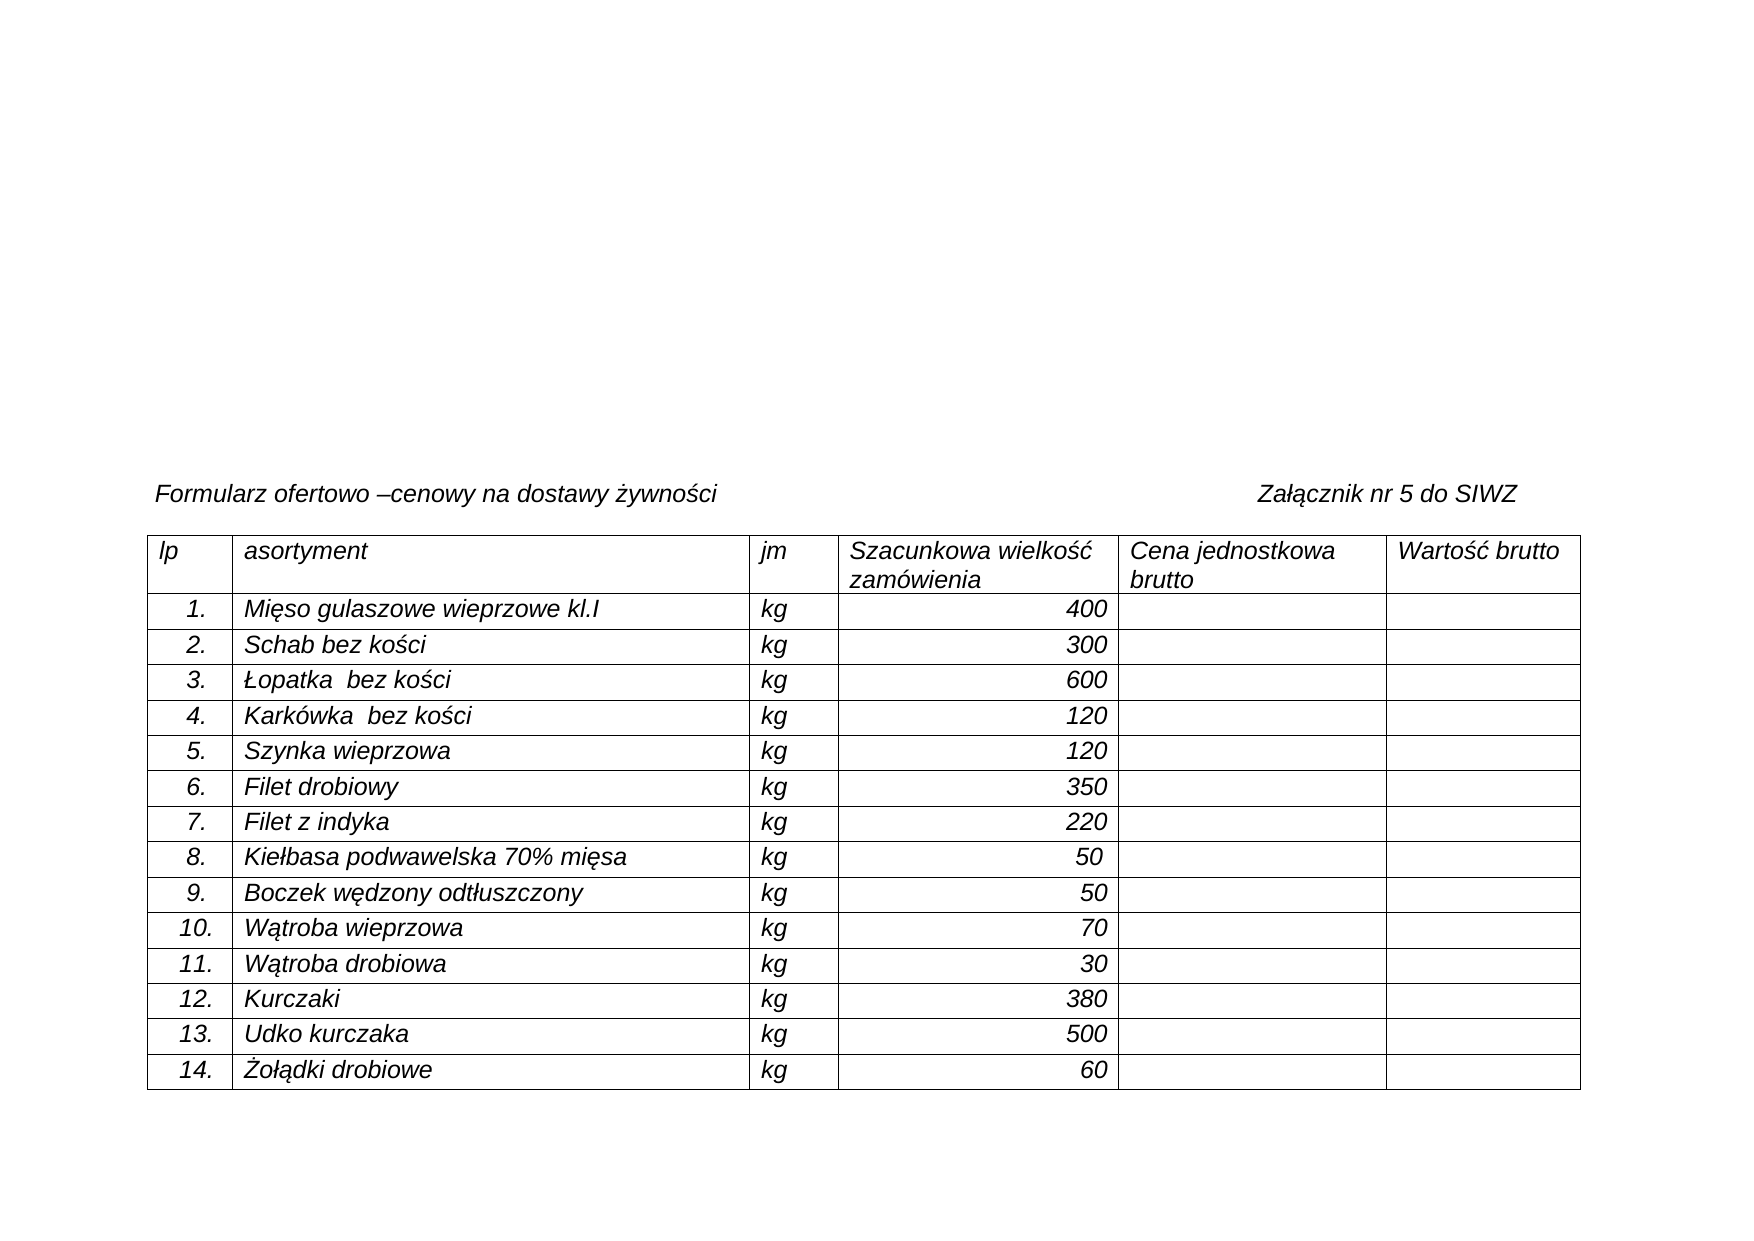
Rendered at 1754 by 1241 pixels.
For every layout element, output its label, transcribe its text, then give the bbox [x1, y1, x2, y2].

table_cell 30 [839, 949, 1118, 983]
table_cell [1387, 913, 1580, 947]
table_cell Filet z indyka [233, 807, 749, 841]
table_cell kg [750, 701, 838, 735]
table_cell Wątroba drobiowa [233, 949, 749, 983]
table_cell Schab bez kości [233, 630, 749, 664]
table_cell [1387, 594, 1580, 629]
table_header Szacunkowa wielkość zamówienia [839, 536, 1118, 593]
table_cell [1119, 1019, 1386, 1054]
table_cell [1387, 842, 1580, 877]
table_cell [1387, 807, 1580, 841]
table_cell [148, 842, 232, 877]
table_cell Karkówka bez kości [233, 701, 749, 735]
table_cell 120 [839, 736, 1118, 770]
table_cell Kurczaki [233, 984, 749, 1018]
table_cell kg [750, 771, 838, 806]
table_header Wartość brutto [1387, 536, 1580, 593]
table_cell [1387, 949, 1580, 983]
table_cell [1387, 665, 1580, 699]
table_cell [148, 807, 232, 841]
table_cell [148, 665, 232, 699]
table_cell Żołądki drobiowe [233, 1055, 749, 1089]
table_cell [1119, 984, 1386, 1018]
table_cell [148, 630, 232, 664]
table_cell [1119, 630, 1386, 664]
table_cell Udko kurczaka [233, 1019, 749, 1054]
table_cell 380 [839, 984, 1118, 1018]
table_cell 50 [839, 842, 1118, 877]
table_cell [1387, 630, 1580, 664]
table_cell [1119, 842, 1386, 877]
table_cell [148, 1055, 232, 1089]
table_cell kg [750, 878, 838, 912]
table_cell [148, 913, 232, 947]
table_cell kg [750, 594, 838, 629]
table_cell 50 [839, 878, 1118, 912]
table_cell 600 [839, 665, 1118, 699]
table_cell kg [750, 1019, 838, 1054]
table_cell [1119, 878, 1386, 912]
table_cell [1119, 949, 1386, 983]
table_cell [1387, 736, 1580, 770]
table_header asortyment [233, 536, 749, 593]
table_cell [1119, 771, 1386, 806]
table_cell [148, 594, 232, 629]
table_cell [148, 736, 232, 770]
table_header lp [148, 536, 232, 593]
table_cell 300 [839, 630, 1118, 664]
table_cell kg [750, 842, 838, 877]
table_cell 60 [839, 1055, 1118, 1089]
table_cell [1119, 736, 1386, 770]
table_header Cena jednostkowa brutto [1119, 536, 1386, 593]
table_cell kg [750, 913, 838, 947]
table_cell [1387, 771, 1580, 806]
table_cell kg [750, 736, 838, 770]
table_cell 220 [839, 807, 1118, 841]
table_cell 400 [839, 594, 1118, 629]
table_cell Wątroba wieprzowa [233, 913, 749, 947]
table_cell [1387, 984, 1580, 1018]
table_cell [148, 771, 232, 806]
table_header jm [750, 536, 838, 593]
table_cell [1119, 1055, 1386, 1089]
table_cell kg [750, 807, 838, 841]
table_cell [1387, 1055, 1580, 1089]
table_cell [1119, 594, 1386, 629]
table_cell [1387, 701, 1580, 735]
table_cell [1119, 807, 1386, 841]
table_cell [148, 984, 232, 1018]
table_cell Filet drobiowy [233, 771, 749, 806]
table_cell [1119, 665, 1386, 699]
table_cell kg [750, 1055, 838, 1089]
table_cell 350 [839, 771, 1118, 806]
table_cell Łopatka bez kości [233, 665, 749, 699]
table_cell [1119, 701, 1386, 735]
table_cell Boczek wędzony odtłuszczony [233, 878, 749, 912]
table_cell [148, 878, 232, 912]
text Formularz ofertowo –cenowy na dostawy żywności Załącznik nr 5 do SIWZ [148, 479, 1606, 508]
table_cell [1387, 878, 1580, 912]
table_cell kg [750, 949, 838, 983]
table_cell Szynka wieprzowa [233, 736, 749, 770]
table_cell Mięso gulaszowe wieprzowe kl.I [233, 594, 749, 629]
table_cell 120 [839, 701, 1118, 735]
table_cell [1387, 1019, 1580, 1054]
table_cell kg [750, 984, 838, 1018]
table_cell kg [750, 665, 838, 699]
table_cell 500 [839, 1019, 1118, 1054]
table_cell 70 [839, 913, 1118, 947]
table_cell Kiełbasa podwawelska 70% mięsa [233, 842, 749, 877]
table_cell [148, 701, 232, 735]
table_cell [148, 949, 232, 983]
table_cell [1119, 913, 1386, 947]
table_cell kg [750, 630, 838, 664]
table_cell [148, 1019, 232, 1054]
